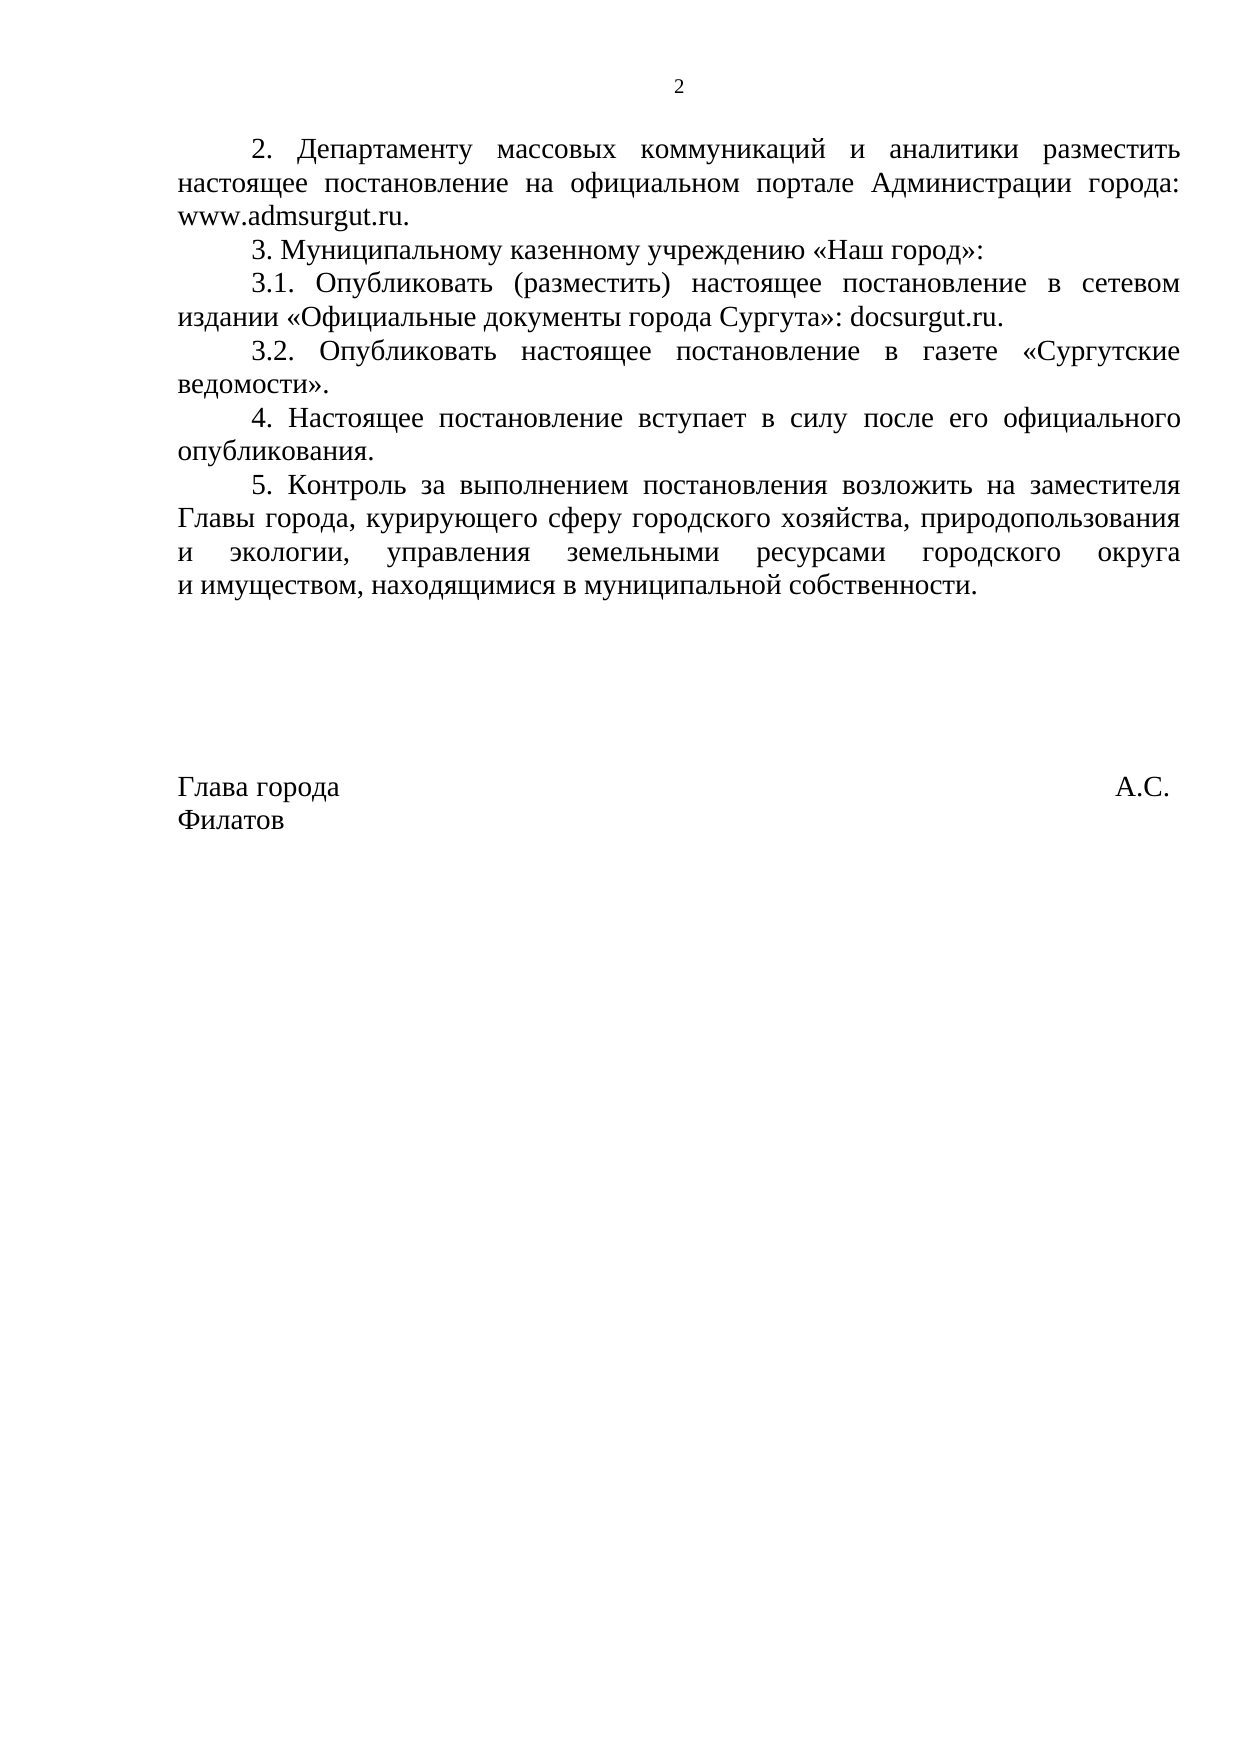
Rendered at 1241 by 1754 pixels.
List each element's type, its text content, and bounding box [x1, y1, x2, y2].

text 4. Настоящее постановление вступает в силу после его официального опубликования. [177, 400, 1181, 467]
text 3. Муниципальному казенному учреждению «Наш город»: [177, 232, 1181, 266]
text 2. Департаменту массовых коммуникаций и аналитики разместить настоящее постановление на официальном портале Администрации города: www.admsurgut.ru. [177, 131, 1181, 232]
text 3.2. Опубликовать настоящее постановление в газете «Сургутские ведомости». [177, 333, 1181, 400]
text 3.1. Опубликовать (разместить) настоящее постановление в сетевом издании «Официальные документы города Сургута»: docsurgut.ru. [177, 266, 1181, 333]
text 5. Контроль за выполнением постановления возложить на заместителя Главы города, курирующего сферу городского хозяйства, природопользования и экологии, управления земельными ресурсами городского округа и имуществом, находящимися в муниципальной собственности. [177, 467, 1181, 601]
text Глава города А.С. Филатов [177, 769, 1181, 836]
